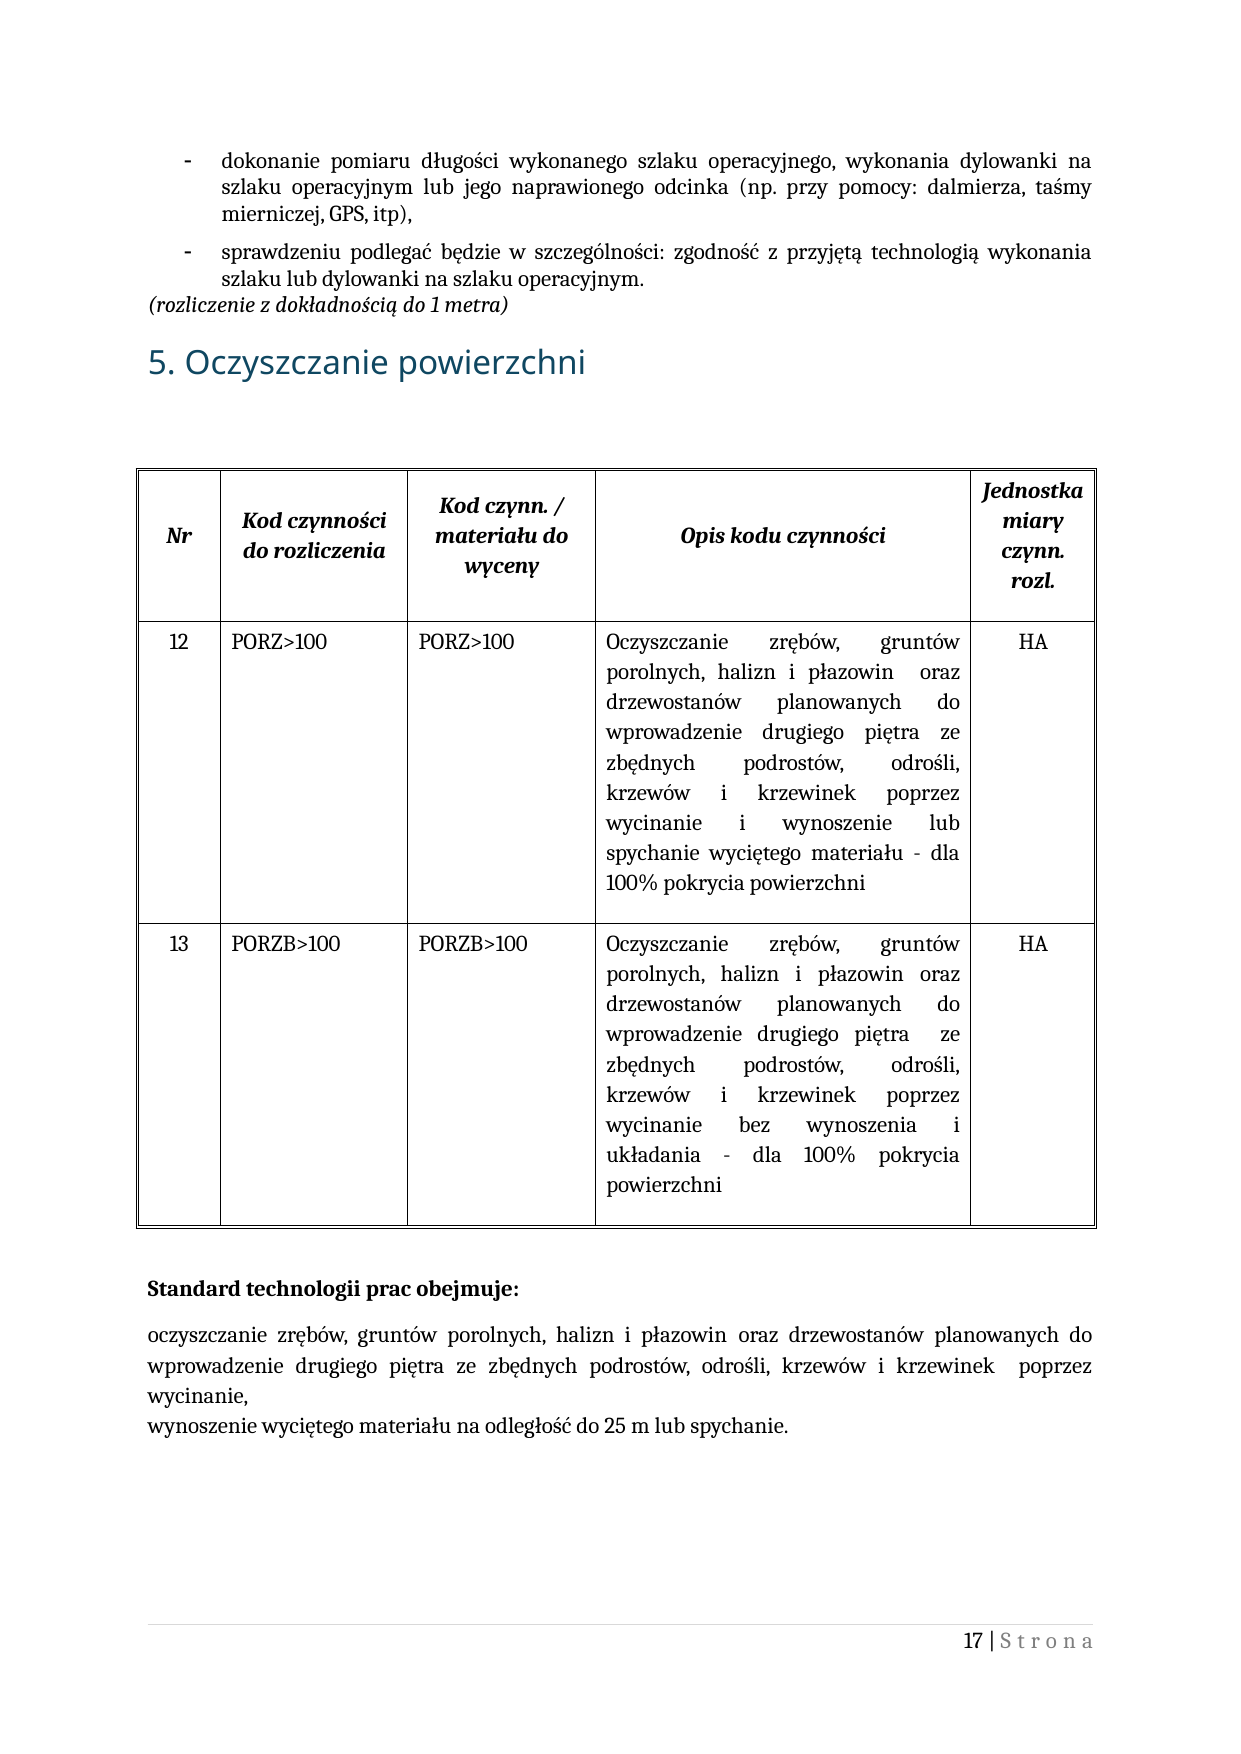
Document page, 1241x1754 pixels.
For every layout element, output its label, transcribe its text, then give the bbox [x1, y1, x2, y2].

table_header Opis kodu czynności [596, 471, 970, 621]
table_header Nr [139, 471, 220, 621]
list oczyszczanie zrębów, gruntów porolnych, halizn i płazowin oraz drzewostanów planowanych do wprowadzenie drugiego piętra ze zbędnych podrostów, odrośli, krzewów i krzewinek poprzez wycinanie, [148, 1322, 1093, 1409]
table_cell PORZ>100 [221, 622, 407, 923]
table_header Kod czynn. / materiału do wyceny [408, 471, 595, 621]
table_cell 13 [139, 924, 220, 1225]
list wynoszenie wyciętego materiału na odległość do 25 m lub spychanie. [148, 1413, 1093, 1439]
table_cell PORZ>100 [408, 622, 595, 923]
table_header Kod czynności do rozliczenia [221, 471, 407, 621]
subtitle 5. Oczyszczanie powierzchni [148, 339, 1093, 384]
table_cell HA [971, 924, 1094, 1225]
text Standard technologii prac obejmuje: [148, 1275, 1093, 1302]
table_cell Oczyszczanie zrębów, gruntów porolnych, halizn i płazowin oraz drzewostanów planowanych do wprowadzenie drugiego piętra ze zbędnych podrostów, odrośli, krzewów i krzewinek poprzez wycinanie bez wynoszenia i układania - dla 100% pokrycia powierzchni [596, 924, 970, 1225]
table_cell Oczyszczanie zrębów, gruntów porolnych, halizn i płazowin oraz drzewostanów planowanych do wprowadzenie drugiego piętra ze zbędnych podrostów, odrośli, krzewów i krzewinek poprzez wycinanie i wynoszenie lub spychanie wyciętego materiału - dla 100% pokrycia powierzchni [596, 622, 970, 923]
text (rozliczenie z dokładnością do 1 metra) [148, 292, 1093, 318]
table_header Jednostka miary czynn. rozl. [971, 471, 1094, 621]
table_cell PORZB>100 [408, 924, 595, 1225]
table_cell HA [971, 622, 1094, 923]
table_cell PORZB>100 [221, 924, 407, 1225]
list dokonanie pomiaru długości wykonanego szlaku operacyjnego, wykonania dylowanki na szlaku operacyjnym lub jego naprawionego odcinka (np. przy pomocy: dalmierza, taśmy mierniczej, GPS, itp), [184, 148, 1093, 227]
table_cell 12 [139, 622, 220, 923]
list sprawdzeniu podlegać będzie w szczególności: zgodność z przyjętą technologią wykonania szlaku lub dylowanki na szlaku operacyjnym. [184, 239, 1093, 292]
